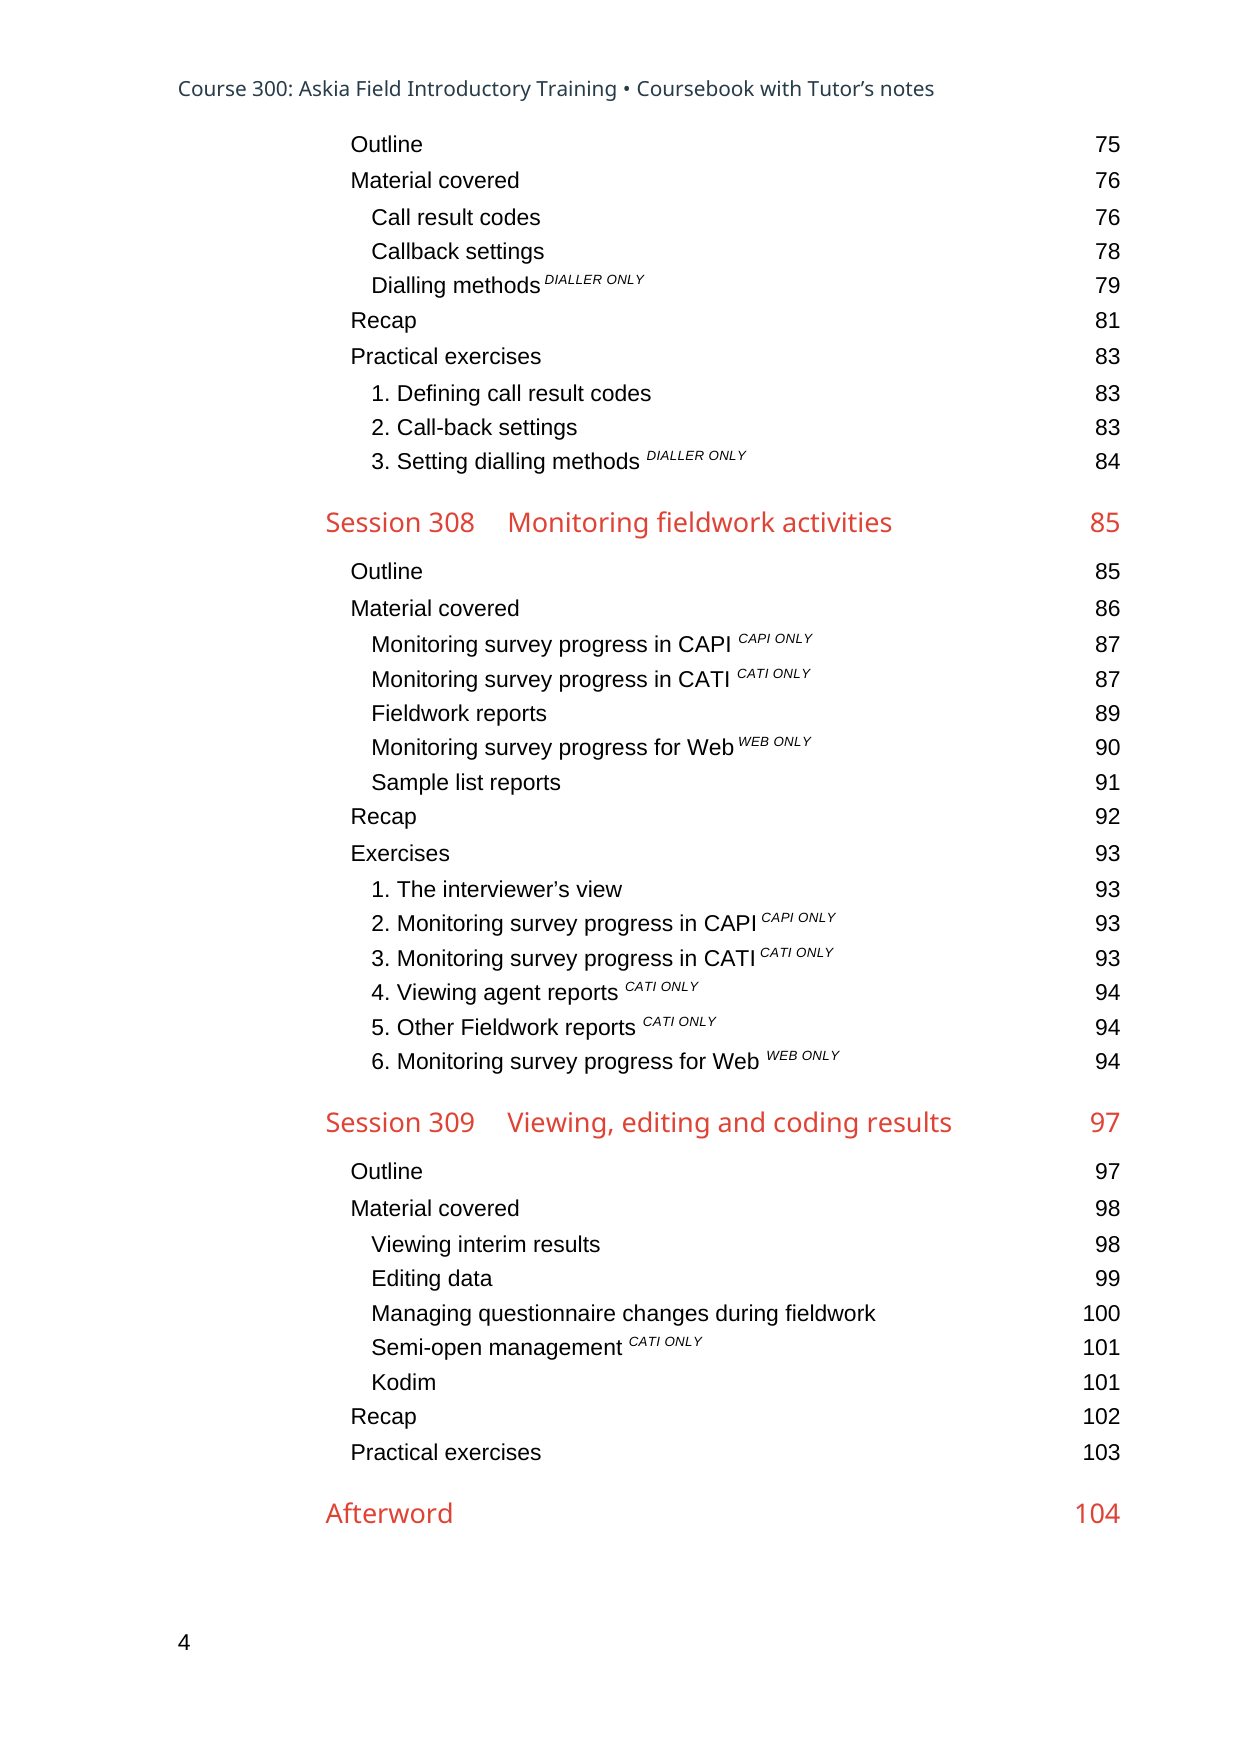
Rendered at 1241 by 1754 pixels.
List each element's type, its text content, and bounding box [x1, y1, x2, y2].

text 2. Call-back settings 83 [371, 414, 1121, 440]
text Call result codes 76 [371, 203, 1121, 230]
text Exercises 93 [350, 839, 1121, 866]
text Monitoring survey progress for Web WEB ONLY 90 [371, 734, 1121, 761]
text Semi-open management CATI ONLY 101 [371, 1334, 1121, 1360]
text Afterword 104 [325, 1494, 1121, 1531]
text 1. The interviewer’s view 93 [371, 876, 1121, 902]
text Recap 102 [350, 1403, 1121, 1429]
text Practical exercises 83 [350, 343, 1121, 369]
text 3. Monitoring survey progress in CATI CATI ONLY 93 [371, 945, 1121, 971]
text Monitoring survey progress in CAPI CAPI ONLY 87 [371, 631, 1121, 658]
text Session 308 Monitoring fieldwork activities 85 [325, 503, 1121, 540]
text 6. Monitoring survey progress for Web WEB ONLY 94 [371, 1048, 1121, 1074]
text 3. Setting dialling methods DIALLER ONLY 84 [371, 448, 1121, 474]
text Viewing interim results 98 [371, 1231, 1121, 1257]
text Sample list reports 91 [371, 769, 1121, 795]
text Material covered 86 [350, 595, 1121, 621]
text Outline 75 [350, 131, 1121, 157]
text Outline 97 [350, 1158, 1121, 1184]
text Editing data 99 [371, 1265, 1121, 1292]
text Recap 92 [350, 803, 1121, 829]
text Kodim 101 [371, 1368, 1121, 1395]
text 2. Monitoring survey progress in CAPI CAPI ONLY 93 [371, 910, 1121, 937]
text Outline 85 [350, 558, 1121, 585]
text Material covered 98 [350, 1194, 1121, 1221]
text Fieldwork reports 89 [371, 700, 1121, 726]
text 4. Viewing agent reports CATI ONLY 94 [371, 979, 1121, 1006]
text Practical exercises 103 [350, 1439, 1121, 1466]
text 1. Defining call result codes 83 [371, 379, 1121, 406]
text Managing questionnaire changes during fieldwork 100 [371, 1300, 1121, 1326]
text 5. Other Fieldwork reports CATI ONLY 94 [371, 1013, 1121, 1040]
text Recap 81 [350, 307, 1121, 333]
text Callback settings 78 [371, 238, 1121, 264]
text Material covered 76 [350, 167, 1121, 193]
text Session 309 Viewing, editing and coding results 97 [325, 1103, 1121, 1140]
text Dialling methods DIALLER ONLY 79 [371, 272, 1121, 298]
text Monitoring survey progress in CATI CATI ONLY 87 [371, 666, 1121, 692]
